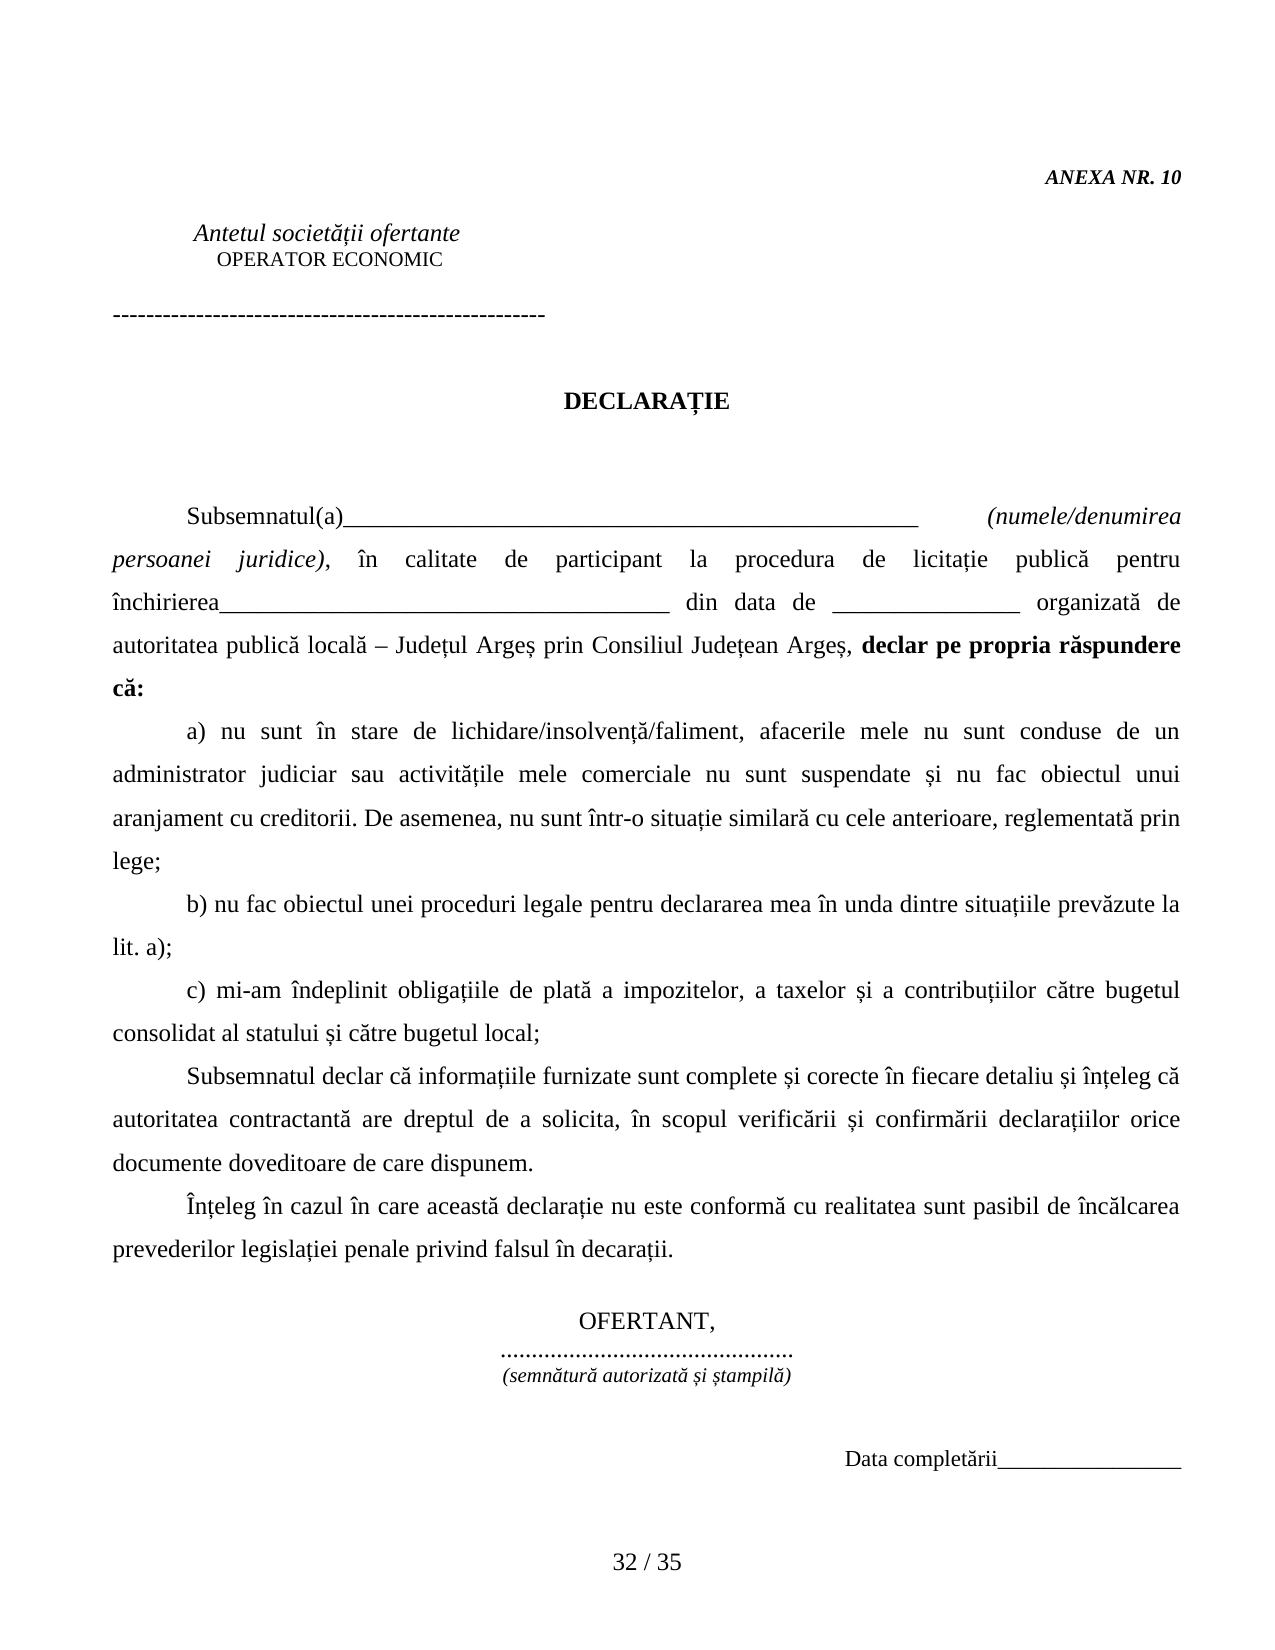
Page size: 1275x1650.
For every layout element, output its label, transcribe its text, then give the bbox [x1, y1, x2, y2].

text Antetul societății ofertante [112, 218, 1181, 247]
text ANEXA NR. 10 [112, 165, 1181, 189]
text Data completării________________ [112, 1445, 1181, 1471]
text ............................................... [112, 1334, 1181, 1363]
text DECLARAȚIE [112, 386, 1181, 414]
text OFERTANT, [112, 1306, 1181, 1334]
text c) mi-am îndeplinit obligațiile de plată a impozitelor, a taxelor și a contribuțiilor către bugetul consolidat al statului și către bugetul local; [112, 975, 1181, 1047]
text ---------------------------------------------------- [112, 299, 1181, 328]
text Subsemnatul declar că informațiile furnizate sunt complete și corecte în fiecare detaliu și înțeleg că autoritatea contractantă are dreptul de a solicita, în scopul verificării și confirmării declarațiilor orice documente doveditoare de care dispunem. [112, 1061, 1181, 1176]
text a) nu sunt în stare de lichidare/insolvență/faliment, afacerile mele nu sunt conduse de un administrator judiciar sau activitățile mele comerciale nu sunt suspendate și nu fac obiectul unui aranjament cu creditorii. De asemenea, nu sunt într-o situație similară cu cele anterioare, reglementată prin lege; [112, 716, 1181, 874]
text Subsemnatul(a)______________________________________________ (numele/denumirea persoanei juridice), în calitate de participant la procedura de licitație publică pentru închirierea____________________________________ din data de _______________ organizată de autoritatea publică locală – Județul Argeș prin Consiliul Județean Argeș, declar pe propria răspundere că: [112, 501, 1181, 702]
text Înțeleg în cazul în care această declarație nu este conformă cu realitatea sunt pasibil de încălcarea prevederilor legislației penale privind falsul în decarații. [112, 1191, 1181, 1263]
text (semnătură autorizată și ștampilă) [112, 1363, 1181, 1387]
text OPERATOR ECONOMIC [112, 247, 1181, 271]
text b) nu fac obiectul unei proceduri legale pentru declararea mea în unda dintre situațiile prevăzute la lit. a); [112, 889, 1181, 961]
